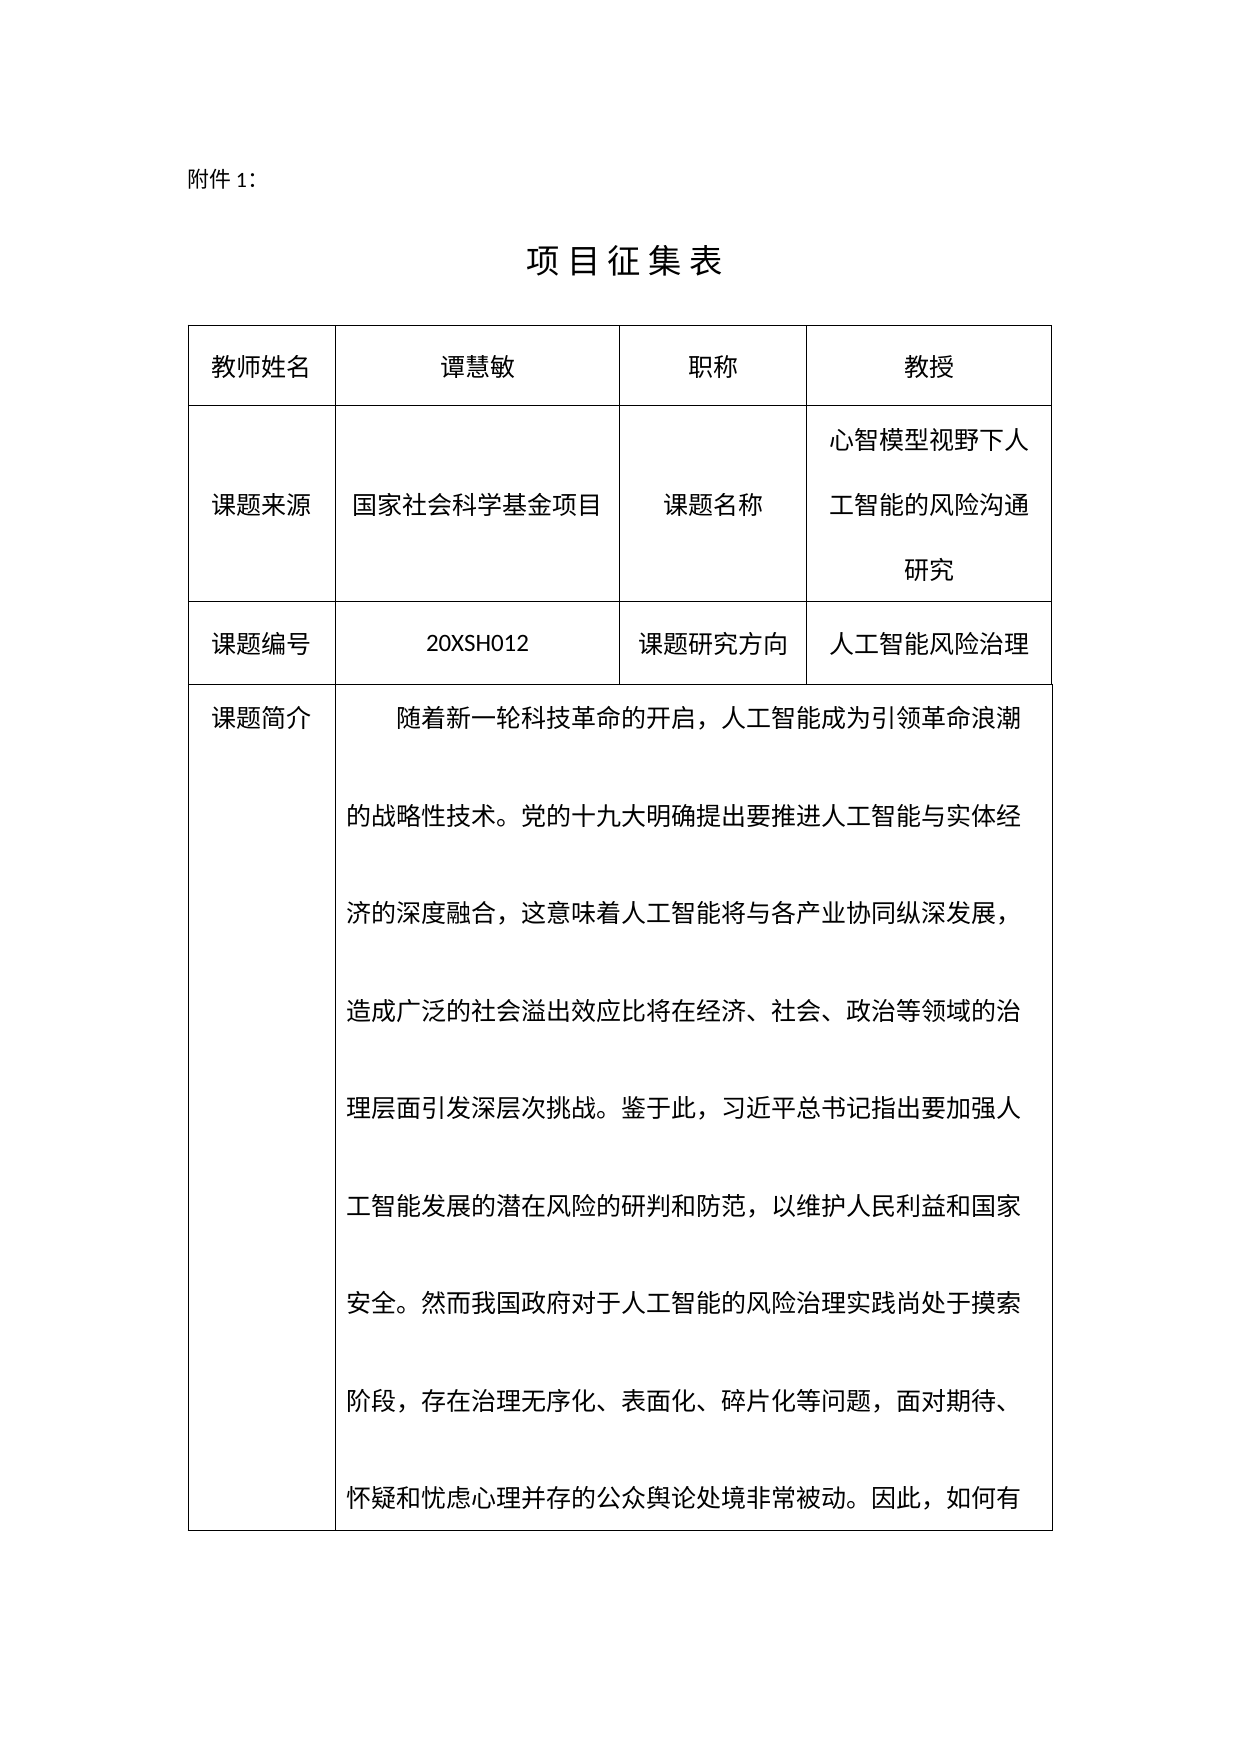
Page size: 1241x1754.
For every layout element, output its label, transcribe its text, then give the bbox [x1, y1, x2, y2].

table_header 教授 [807, 326, 1051, 405]
text 项 目 征 集 表 [187, 227, 1053, 292]
table_cell 课题名称 [620, 406, 806, 601]
table_header 教师姓名 [189, 326, 335, 405]
table_cell 20XSH012 [336, 602, 619, 683]
table_cell 国家社会科学基金项目 [336, 406, 619, 601]
table_cell 心智模型视野下人工智能的风险沟通研究 [807, 406, 1051, 601]
table_cell 课题研究方向 [620, 602, 806, 683]
table_header 职称 [620, 326, 806, 405]
table_cell 人工智能风险治理 [807, 602, 1051, 683]
table_cell 课题编号 [189, 602, 335, 683]
table_cell 课题简介 [189, 685, 335, 1529]
text 附件1： [187, 162, 1053, 194]
table_cell 课题来源 [189, 406, 335, 601]
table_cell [336, 685, 1052, 1529]
table_header 谭慧敏 [336, 326, 619, 405]
